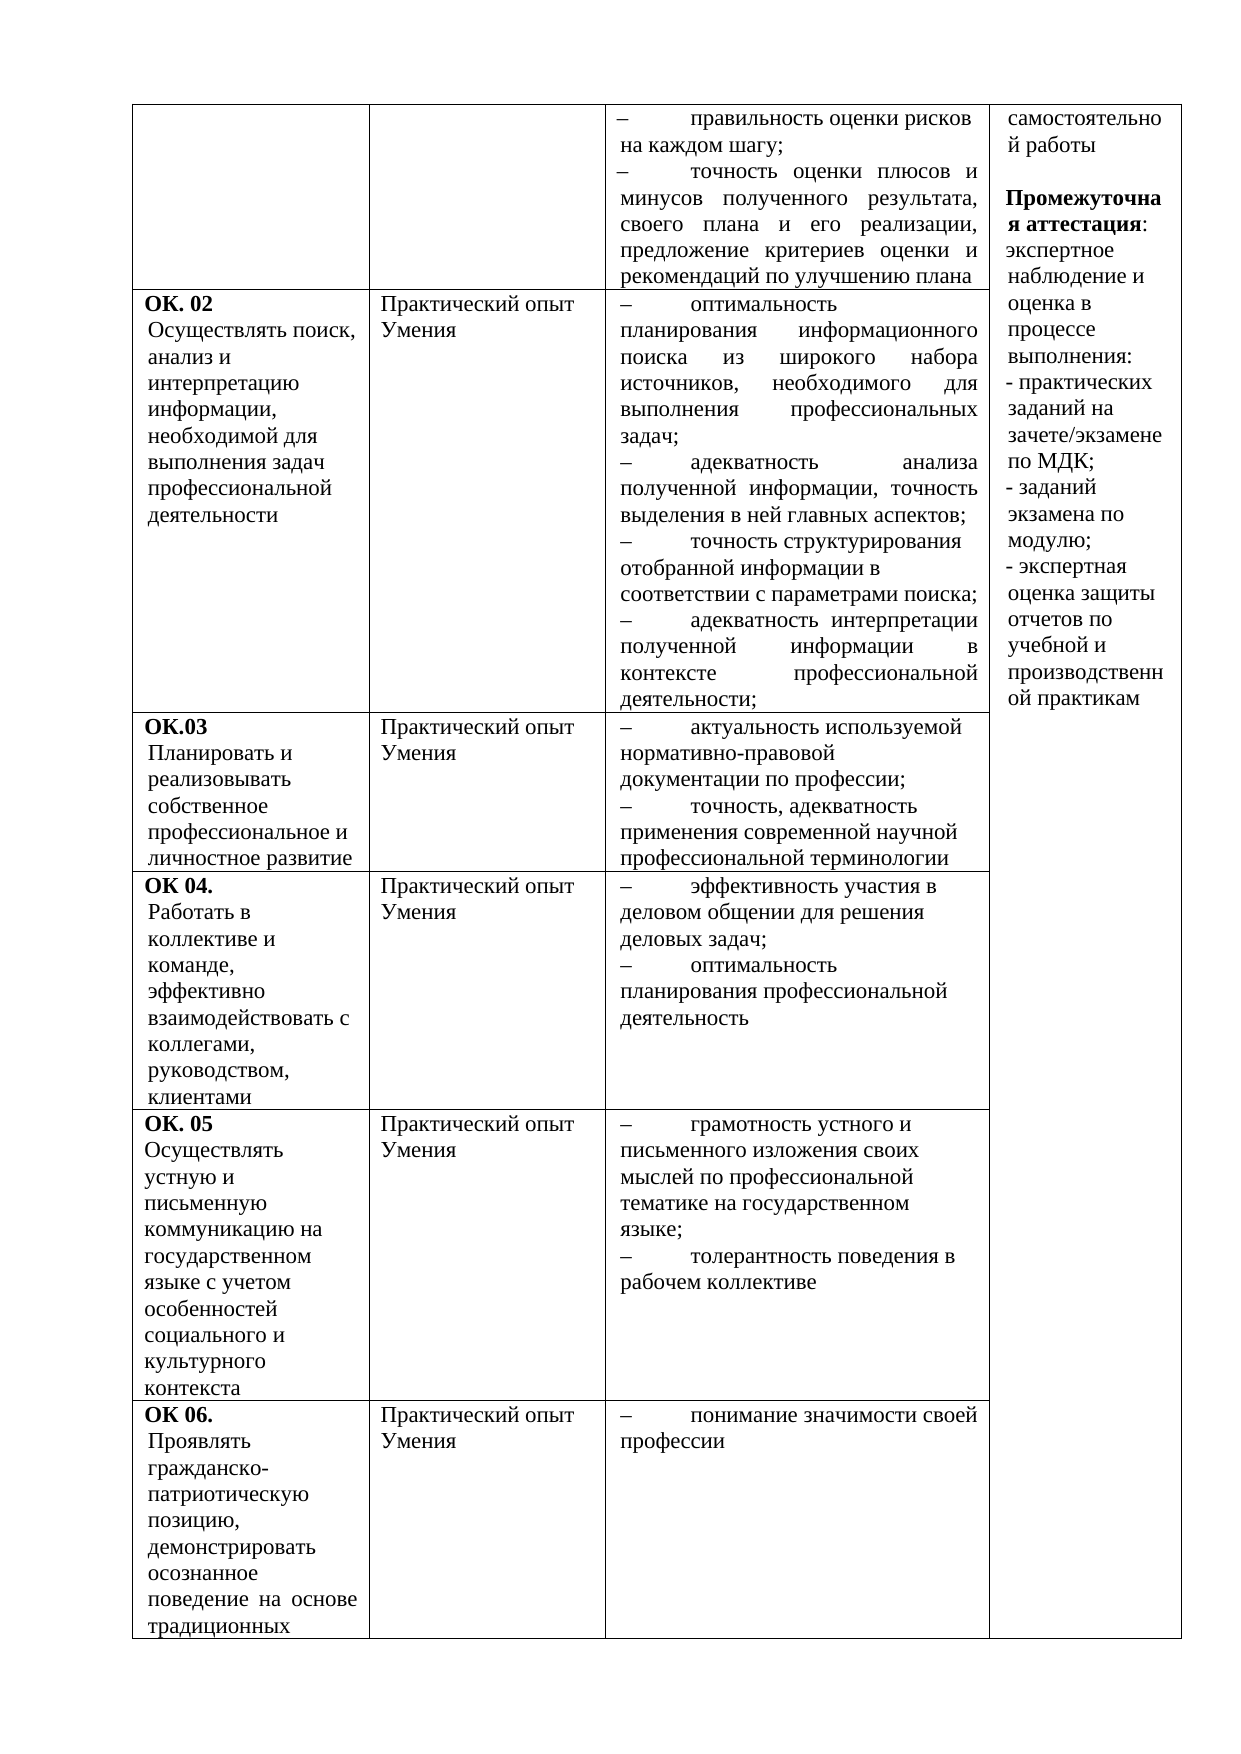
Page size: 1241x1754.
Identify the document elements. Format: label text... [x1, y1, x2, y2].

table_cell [606, 105, 989, 289]
table_cell Практический опыт Умения [370, 713, 605, 871]
table_cell эффективность участия в деловом общении для решения деловых задач; оптимальность планирования профессиональной деятельность [606, 872, 989, 1109]
table_cell ОК. 05 Осуществлять устную и письменную коммуникацию на государственном языке с учетом особенностей социального и культурного контекста [133, 1110, 369, 1400]
table_cell грамотность устного и письменного изложения своих мыслей по профессиональной тематике на государственном языке; толерантность поведения в рабочем коллективе [606, 1110, 989, 1400]
table_cell Практический опыт Умения [370, 1110, 605, 1400]
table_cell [370, 105, 605, 289]
table_cell актуальность используемой нормативно-правовой документации по профессии; точность, адекватность применения современной научной профессиональной терминологии [606, 713, 989, 871]
table_cell оптимальность планирования информационного поиска из широкого набора источников, необходимого для выполнения профессиональных задач; адекватность анализа полученной информации, точность выделения в ней главных аспектов; точность структурирования отобранной информации в соответствии с параметрами поиска; адекватность интерпретации полученной информации в контексте профессиональной деятельности; [606, 290, 989, 712]
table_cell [990, 105, 1181, 1638]
table_cell Практический опыт Умения [370, 290, 605, 712]
table_cell ОК 04. Работать в коллективе и команде, эффективно взаимодействовать с коллегами, руководством, клиентами [133, 872, 369, 1109]
table_cell ОК. 02 Осуществлять поиск, анализ и интерпретацию информации, необходимой для выполнения задач профессиональной деятельности [133, 290, 369, 712]
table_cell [606, 1401, 989, 1638]
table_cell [370, 1401, 605, 1638]
table_cell Практический опыт Умения [370, 872, 605, 1109]
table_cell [133, 105, 369, 289]
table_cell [133, 1401, 369, 1638]
table_cell ОК.03 Планировать и реализовывать собственное профессиональное и личностное развитие [133, 713, 369, 871]
